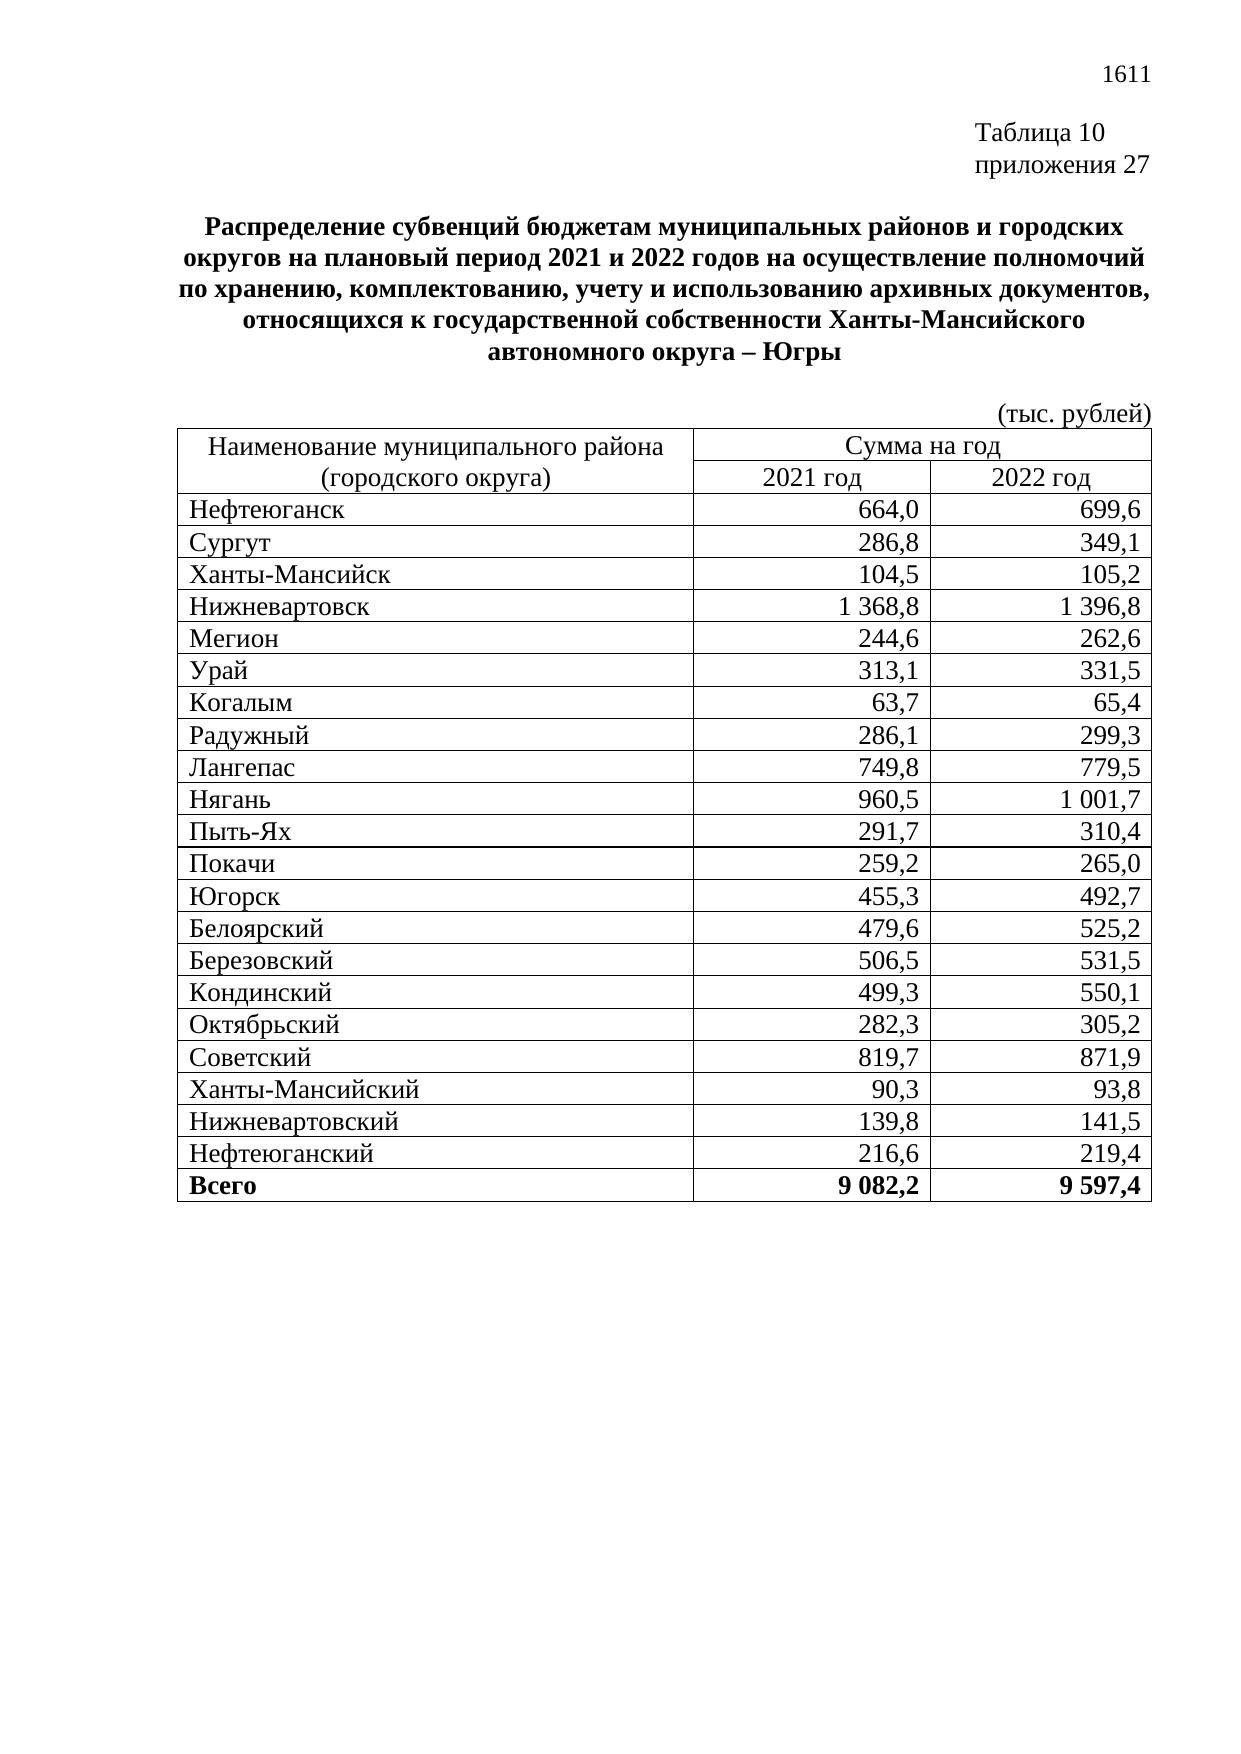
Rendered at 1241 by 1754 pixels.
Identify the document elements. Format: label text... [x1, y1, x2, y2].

table_cell 525,2 [931, 912, 1151, 943]
table_cell Сургут [178, 526, 693, 557]
table_cell Нягань [178, 783, 693, 814]
table_cell 90,3 [694, 1073, 930, 1104]
table_cell 1 368,8 [694, 590, 930, 621]
table_cell 664,0 [694, 494, 930, 524]
table_cell Пыть-Ях [178, 815, 693, 846]
table_cell Октябрьский [178, 1009, 693, 1039]
table_cell 492,7 [931, 880, 1151, 911]
table_cell 93,8 [931, 1073, 1151, 1104]
table_cell Ханты-Мансийск [178, 558, 693, 589]
table_cell 105,2 [931, 558, 1151, 589]
text приложения 27 [974, 148, 1152, 179]
table_cell 1 396,8 [931, 590, 1151, 621]
table_cell 259,2 [694, 848, 930, 879]
table_cell 349,1 [931, 526, 1151, 557]
table_cell 1 001,7 [931, 783, 1151, 814]
table_cell 219,4 [931, 1137, 1151, 1168]
table_cell 871,9 [931, 1041, 1151, 1072]
table_cell 63,7 [694, 687, 930, 718]
table_cell Кондинский [178, 976, 693, 1007]
table_cell 531,5 [931, 944, 1151, 975]
table_cell 65,4 [931, 687, 1151, 718]
table_cell 479,6 [694, 912, 930, 943]
table_cell Мегион [178, 622, 693, 653]
table_cell 104,5 [694, 558, 930, 589]
table_cell 699,6 [931, 494, 1151, 524]
table_cell 139,8 [694, 1105, 930, 1136]
table_cell 455,3 [694, 880, 930, 911]
table_cell 779,5 [931, 751, 1151, 782]
table_cell 291,7 [694, 815, 930, 846]
table_cell 819,7 [694, 1041, 930, 1072]
table_cell Советский [178, 1041, 693, 1072]
table_cell Нижневартовск [178, 590, 693, 621]
table_cell 286,8 [694, 526, 930, 557]
table_cell 749,8 [694, 751, 930, 782]
text Таблица 10 [974, 117, 1152, 148]
table_cell Покачи [178, 848, 693, 879]
table_cell 282,3 [694, 1009, 930, 1039]
table_cell 550,1 [931, 976, 1151, 1007]
table_cell 2022 год [931, 461, 1151, 492]
table_cell Лангепас [178, 751, 693, 782]
table_header Наименование муниципального района (городского округа) [178, 429, 693, 492]
table_cell 305,2 [931, 1009, 1151, 1039]
table_cell 331,5 [931, 654, 1151, 686]
table_cell 141,5 [931, 1105, 1151, 1136]
table_cell 265,0 [931, 848, 1151, 879]
table_cell Всего [178, 1169, 693, 1201]
table_cell 313,1 [694, 654, 930, 686]
table_header Сумма на год [694, 429, 1151, 460]
table_cell Урай [178, 654, 693, 686]
table_cell 286,1 [694, 719, 930, 750]
text Распределение субвенций бюджетам муниципальных районов и городских округов на плановый период 2021 и 2022 годов на осуществление полномочий по хранению, комплектованию, учету и использованию архивных документов, относящихся к государственной собственности Ханты-Мансийского автономного округа – Югры [177, 210, 1152, 366]
table_cell 960,5 [694, 783, 930, 814]
text (тыс. рублей) [177, 397, 1152, 428]
table_cell Нефтеюганский [178, 1137, 693, 1168]
table_cell Югорск [178, 880, 693, 911]
table_cell Нижневартовский [178, 1105, 693, 1136]
table_cell Когалым [178, 687, 693, 718]
table_cell Ханты-Мансийский [178, 1073, 693, 1104]
table_cell 262,6 [931, 622, 1151, 653]
table_cell 299,3 [931, 719, 1151, 750]
table_cell Радужный [178, 719, 693, 750]
table_cell 2021 год [694, 461, 930, 492]
table_cell 9 082,2 [694, 1169, 930, 1201]
table_cell 244,6 [694, 622, 930, 653]
table_cell 310,4 [931, 815, 1151, 846]
table_cell 216,6 [694, 1137, 930, 1168]
table_cell Березовский [178, 944, 693, 975]
table_cell 506,5 [694, 944, 930, 975]
table_cell Белоярский [178, 912, 693, 943]
table_cell Нефтеюганск [178, 494, 693, 524]
table_cell 9 597,4 [931, 1169, 1151, 1201]
table_cell 499,3 [694, 976, 930, 1007]
